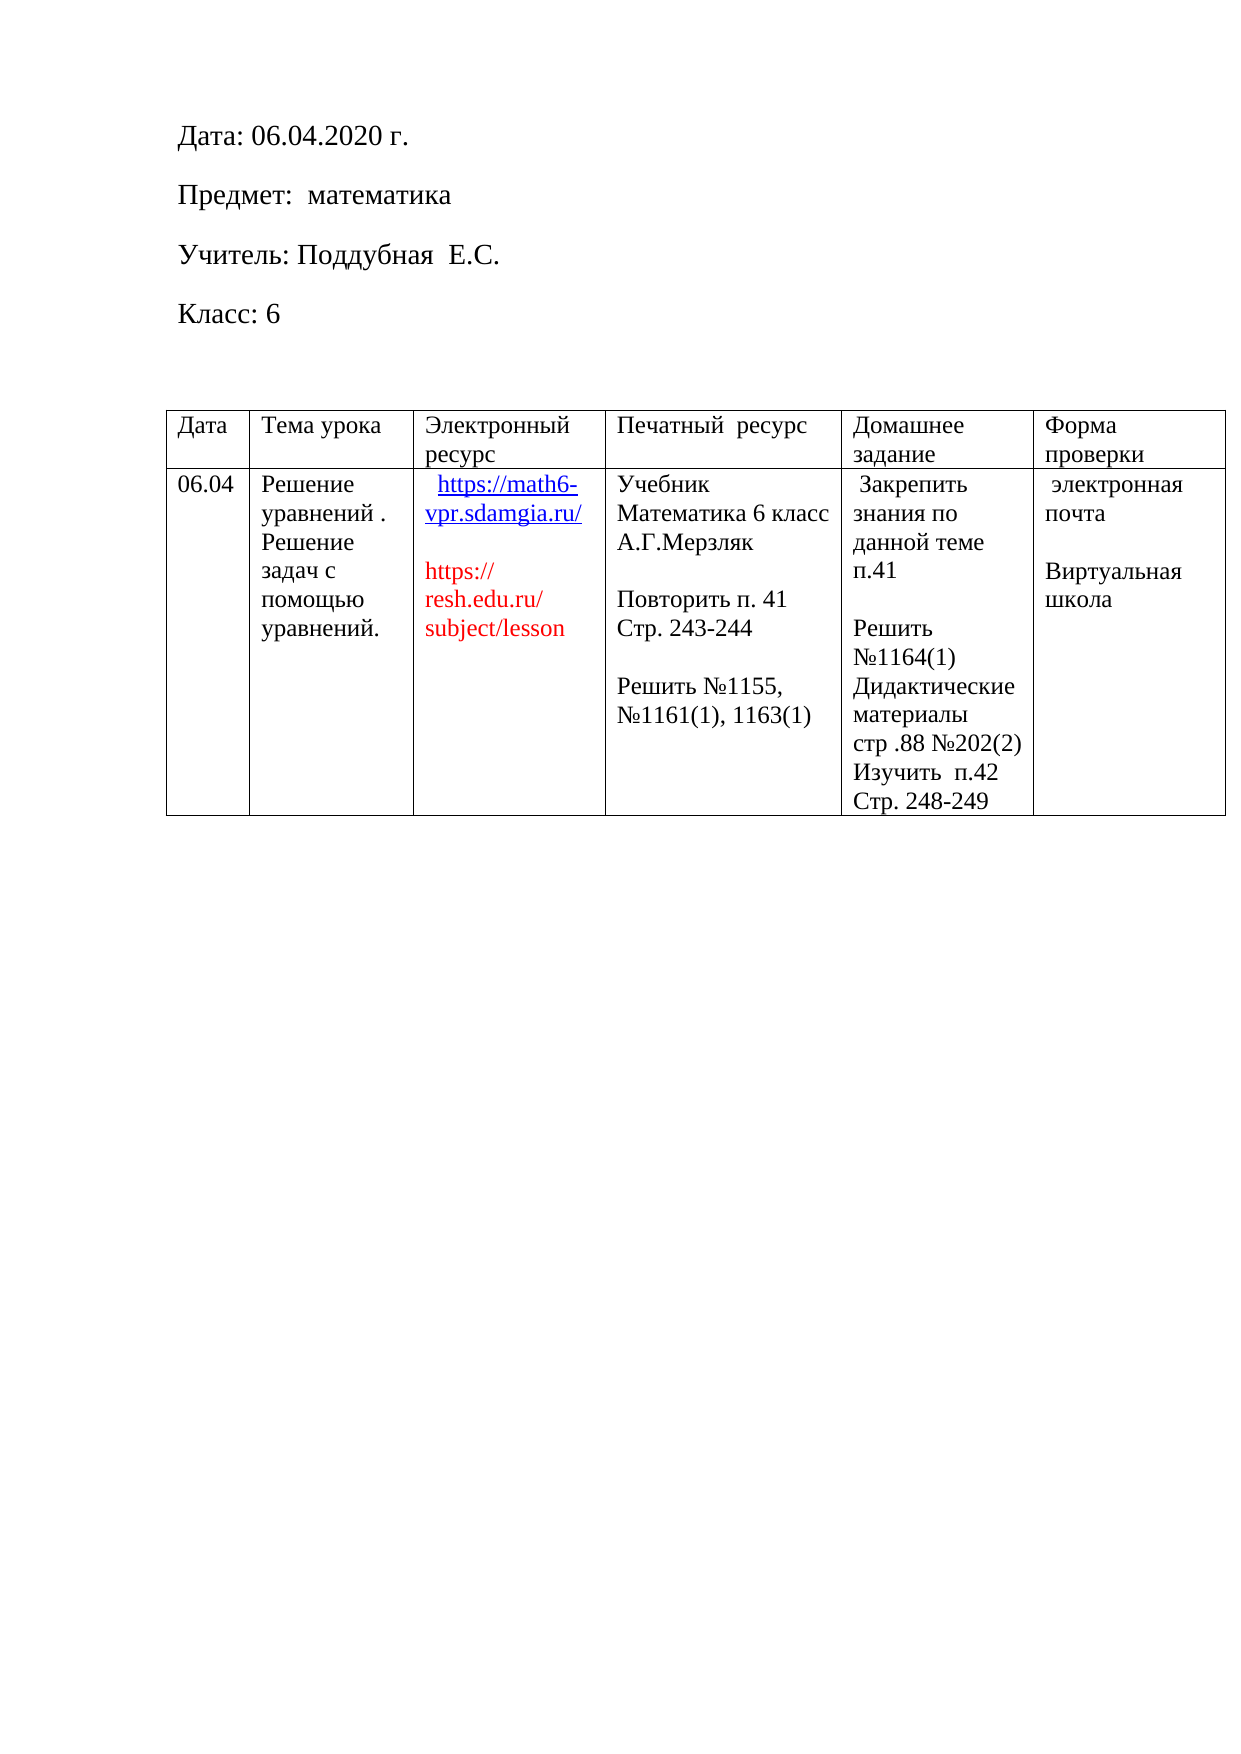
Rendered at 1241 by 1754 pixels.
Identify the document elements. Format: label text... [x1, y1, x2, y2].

table_header Форма проверки [1034, 411, 1225, 468]
table_cell Закрепить знания по данной теме п.41 Решить №1164(1) Дидактические материалы стр .88 №202(2) Изучить п.42 Стр. 248-249 [842, 469, 1033, 814]
table_header Электронный ресурс [414, 411, 605, 468]
table_header Домашнее задание [842, 411, 1033, 468]
table_cell Решение уравнений . Решение задач с помощью уравнений. [250, 469, 413, 814]
table_header Тема урока [250, 411, 413, 468]
table_cell электронная почта Виртуальная школа [1034, 469, 1225, 814]
table_cell Учебник Математика 6 класс А.Г.Мерзляк Повторить п. 41 Стр. 243-244 Решить №1155, №1161(1), 1163(1) [606, 469, 841, 814]
text Учитель: Поддубная Е.С. [177, 237, 1152, 270]
table_header Печатный ресурс [606, 411, 841, 468]
table_cell https://math6-vpr.sdamgia.ru/ https://resh.edu.ru/ subject/lesson [414, 469, 605, 814]
table_header Дата [167, 411, 249, 468]
text Дата: 06.04.2020 г. [177, 118, 1152, 152]
text Класс: 6 [177, 296, 1152, 330]
table_cell 06.04 [167, 469, 249, 814]
text Предмет: математика [177, 177, 1152, 211]
